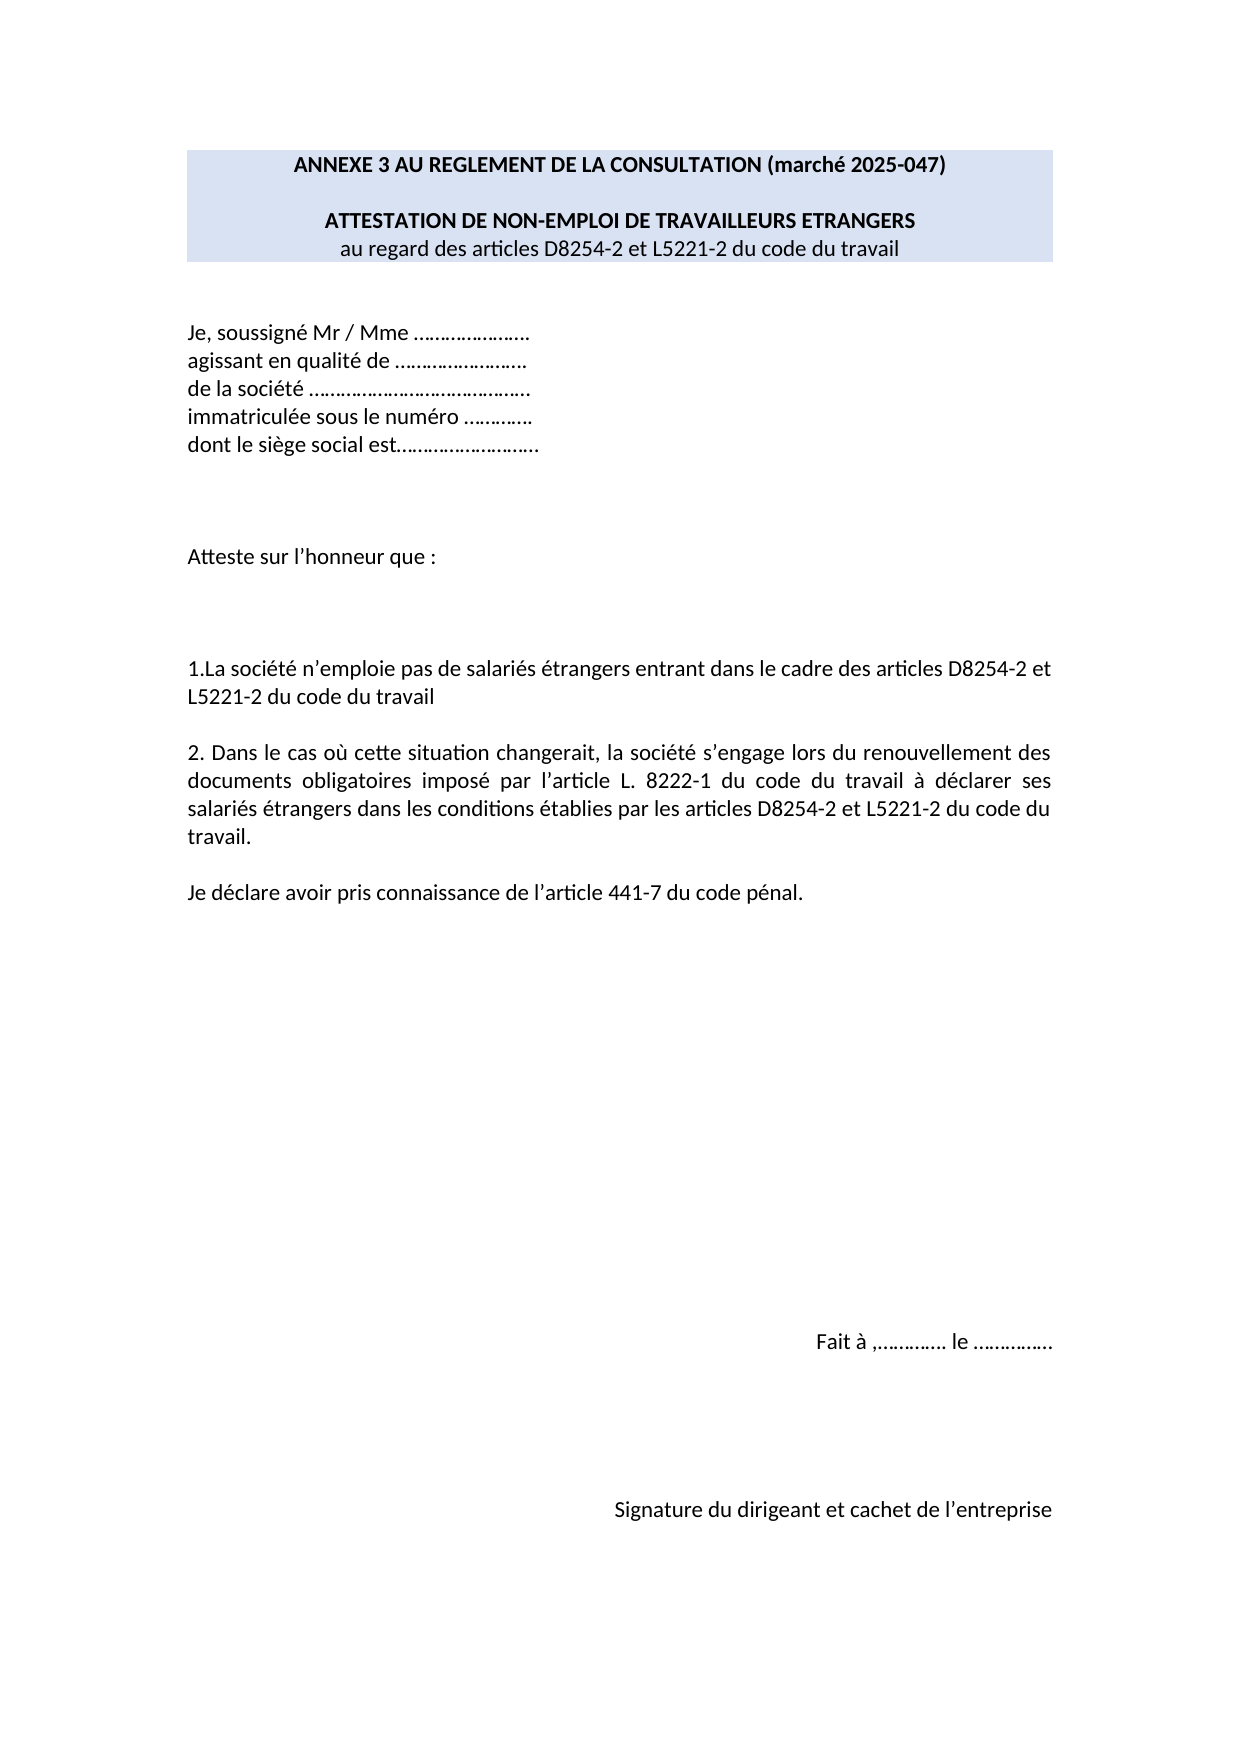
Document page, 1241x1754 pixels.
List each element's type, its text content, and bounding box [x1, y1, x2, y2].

text Atteste sur l’honneur que : [187, 542, 1053, 570]
text Je déclare avoir pris connaissance de l’article 441-7 du code pénal. [187, 878, 1053, 907]
text dont le siège social est……………………… [187, 430, 1053, 458]
text 2. Dans le cas où cette situation changerait, la société s’engage lors du renouvellement des documents obligatoires imposé par l’article L. 8222-1 du code du travail à déclarer ses salariés étrangers dans les conditions établies par les articles D8254-2 et L5221-2 du code du travail. [187, 738, 1053, 851]
text au regard des articles D8254-2 et L5221-2 du code du travail [187, 234, 1053, 262]
text de la société …………………………………… [187, 374, 1053, 402]
text Signature du dirigeant et cachet de l’entreprise [187, 1495, 1053, 1523]
text Je, soussigné Mr / Mme …………………. [187, 318, 1053, 346]
text Fait à ,…………. le …………… [187, 1327, 1053, 1355]
text ATTESTATION DE NON-EMPLOI DE TRAVAILLEURS ETRANGERS [187, 206, 1053, 234]
text agissant en qualité de ……………………. [187, 346, 1053, 374]
text immatriculée sous le numéro …………. [187, 402, 1053, 430]
text 1.La société n’emploie pas de salariés étrangers entrant dans le cadre des articles D8254-2 et L5221-2 du code du travail [187, 654, 1053, 710]
text ANNEXE 3 AU REGLEMENT DE LA CONSULTATION (marché 2025-047) [187, 150, 1053, 178]
